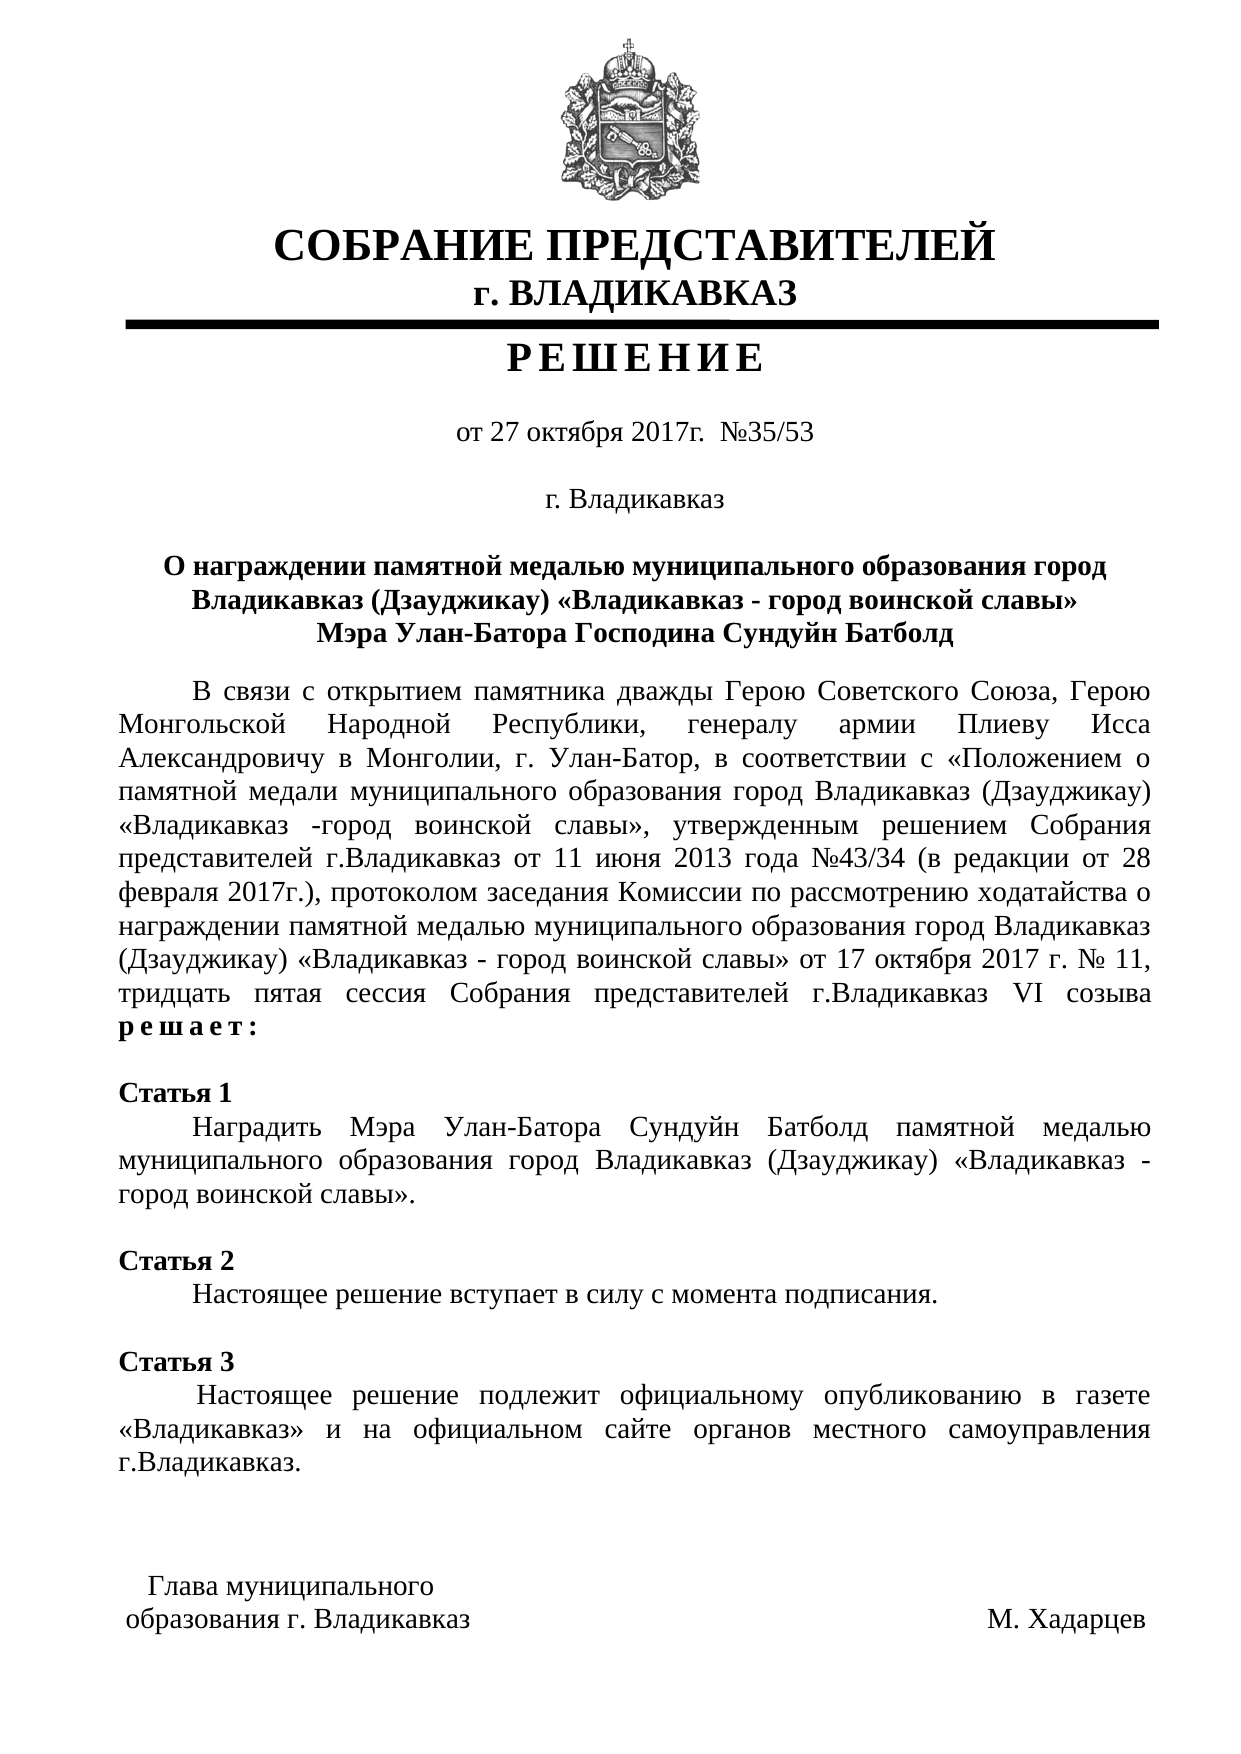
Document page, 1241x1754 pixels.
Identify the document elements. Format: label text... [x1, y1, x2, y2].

text г. ВЛАДИКАВКАЗ [118, 270, 1152, 313]
text О награждении памятной медалью муниципального образования город Владикавказ (Дзауджикау) «Владикавказ - город воинской славы» [118, 548, 1152, 615]
text г. Владикавказ [118, 481, 1152, 515]
text Наградить Мэра Улан-Батора Сундуйн Батболд памятной медалью муниципального образования город Владикавказ (Дзауджикау) «Владикавказ - город воинской славы». [118, 1109, 1152, 1209]
text В связи с открытием памятника дважды Герою Советского Союза, Герою Монгольской Народной Республики, генералу армии Плиеву Исса Александровичу в Монголии, г. Улан-Батор, в соответствии с «Положением о памятной медали муниципального образования город Владикавказ (Дзауджикау) «Владикавказ -город воинской славы», утвержденным решением Собрания представителей г.Владикавказ от 11 июня 2013 года №43/34 (в редакции от 28 февраля 2017г.), протоколом заседания Комиссии по рассмотрению ходатайства о награждении памятной медалью муниципального образования город Владикавказ (Дзауджикау) «Владикавказ - город воинской славы» от 17 октября 2017 г. № 11, тридцать пятая сессия Собрания представителей г.Владикавказ VI созыва решает: [118, 673, 1152, 1042]
text СОБРАНИЕ ПРЕДСТАВИТЕЛЕЙ [118, 218, 1152, 270]
text образования г. Владикавказ М. Хадарцев [118, 1601, 1152, 1635]
text Настоящее решение вступает в силу с момента подписания. [118, 1277, 1152, 1310]
text Статья 3 [118, 1344, 1152, 1377]
text от 27 октября 2017г. №35/53 [118, 414, 1152, 448]
text Статья 1 [118, 1075, 1152, 1109]
text Мэра Улан-Батора Господина Сундуйн Батболд [118, 615, 1152, 649]
text Настоящее решение подлежит официальному опубликованию в газете «Владикавказ» и на официальном сайте органов местного самоуправления г.Владикавказ. [118, 1377, 1152, 1478]
text Глава муниципального [118, 1568, 1152, 1601]
text РЕШЕНИЕ [118, 333, 1152, 381]
text Статья 2 [118, 1243, 1152, 1277]
